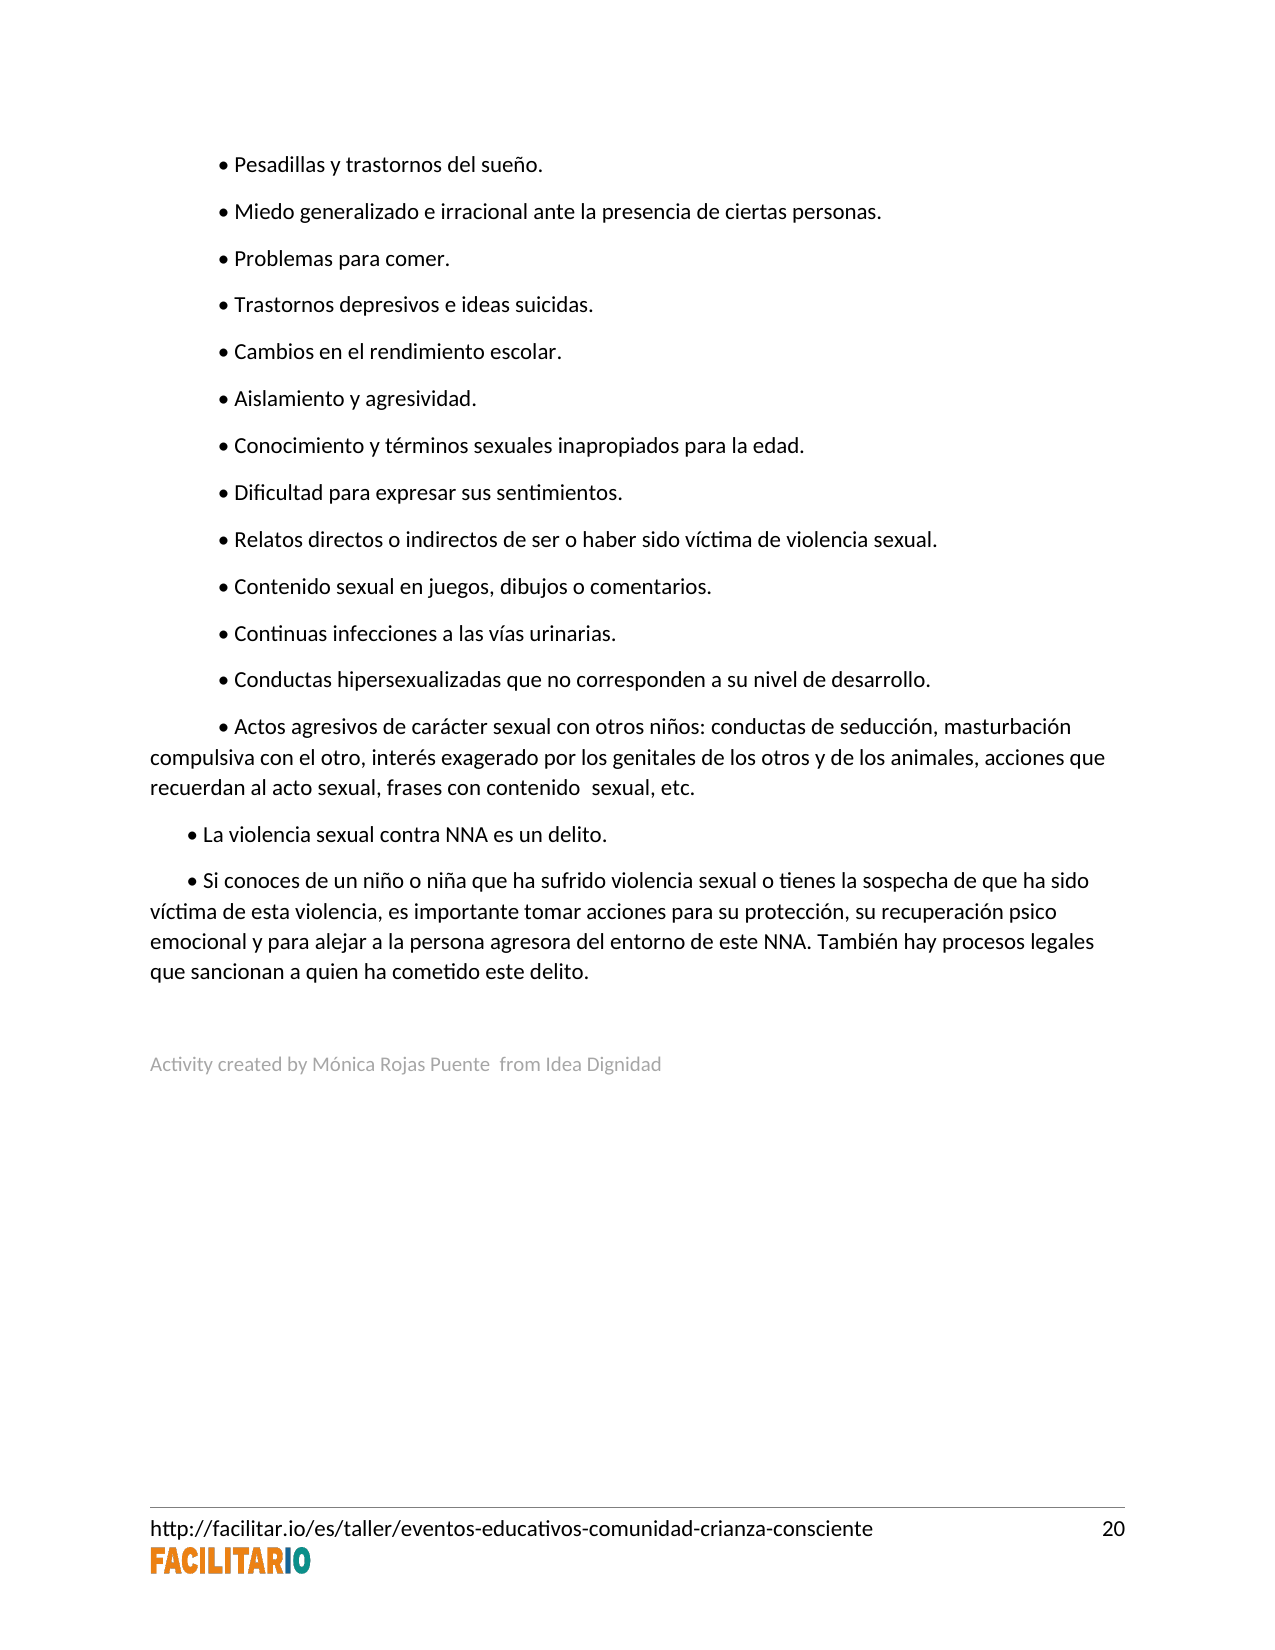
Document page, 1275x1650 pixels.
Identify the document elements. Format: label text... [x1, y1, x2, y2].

text • Actos agresivos de carácter sexual con otros niños: conductas de seducción, masturbación compulsiva con el otro, interés exagerado por los genitales de los otros y de los animales, acciones que recuerdan al acto sexual, frases con contenido sexual, etc. [150, 712, 1125, 801]
text Activity created by Mónica Rojas Puente from Idea Dignidad [150, 1051, 1125, 1076]
text • Problemas para comer. [150, 244, 1125, 272]
text • Relatos directos o indirectos de ser o haber sido víctima de violencia sexual. [150, 525, 1125, 553]
text • Aislamiento y agresividad. [150, 384, 1125, 412]
text • Si conoces de un niño o niña que ha sufrido violencia sexual o tienes la sospecha de que ha sido víctima de esta violencia, es importante tomar acciones para su protección, su recuperación psico emocional y para alejar a la persona agresora del entorno de este NNA. También hay procesos legales que sancionan a quien ha cometido este delito. [150, 867, 1125, 985]
text • Continuas infecciones a las vías urinarias. [150, 619, 1125, 647]
text • Dificultad para expresar sus sentimientos. [150, 478, 1125, 506]
text • Trastornos depresivos e ideas suicidas. [150, 291, 1125, 319]
text • Conductas hipersexualizadas que no corresponden a su nivel de desarrollo. [150, 666, 1125, 694]
text • Contenido sexual en juegos, dibujos o comentarios. [150, 572, 1125, 600]
text • Pesadillas y trastornos del sueño. [150, 150, 1125, 178]
text • Conocimiento y términos sexuales inapropiados para la edad. [150, 431, 1125, 459]
text • Miedo generalizado e irracional ante la presencia de ciertas personas. [150, 197, 1125, 225]
text • Cambios en el rendimiento escolar. [150, 337, 1125, 366]
picture [145, 1544, 315, 1576]
text • La violencia sexual contra NNA es un delito. [150, 820, 1125, 848]
